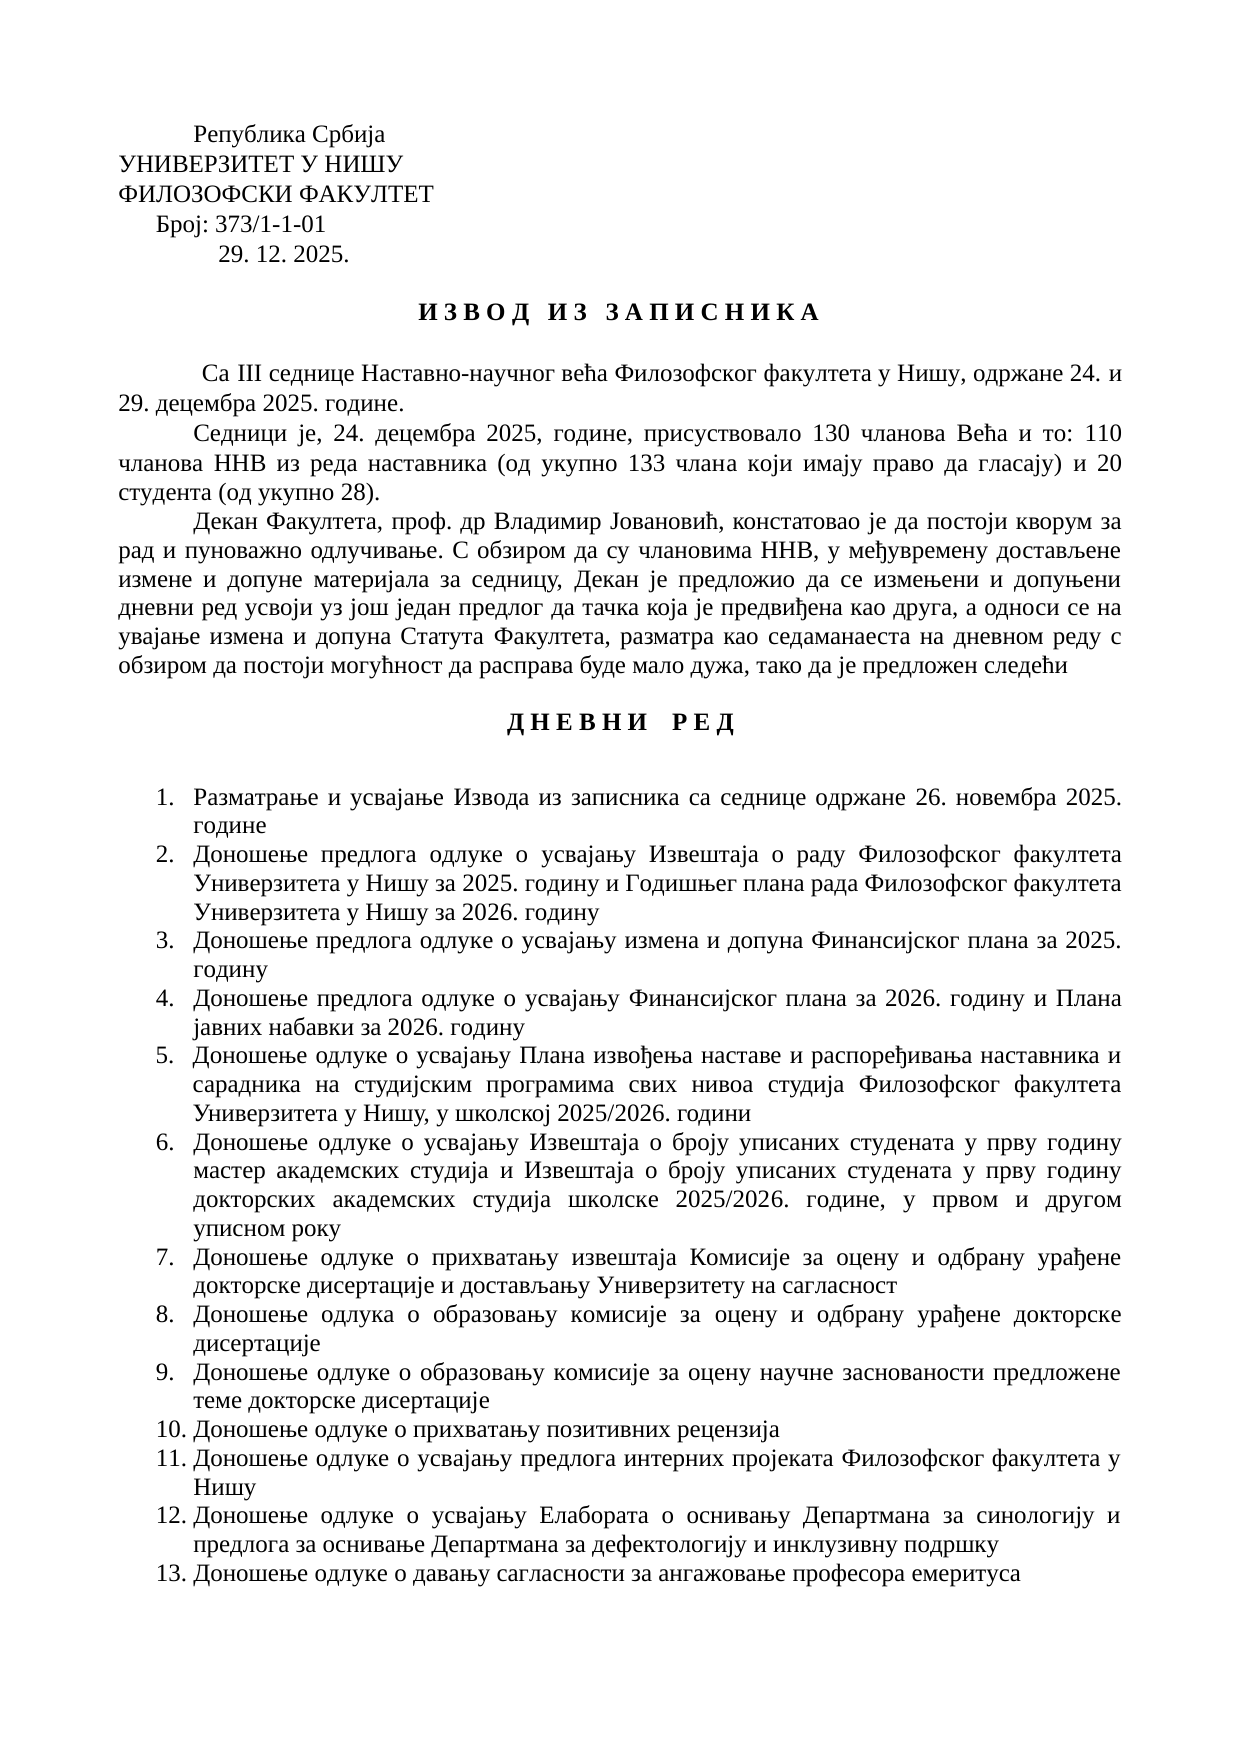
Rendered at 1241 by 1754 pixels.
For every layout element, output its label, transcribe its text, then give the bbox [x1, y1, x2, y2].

list Доношење предлога одлуке о усвајању Извештаја о раду Филозофског факултета Универзитета у Нишу за 2025. годину и Годишњег плана рада Филозофског факултета Универзитета у Нишу за 2026. годину [156, 839, 1122, 925]
list Доношење одлуке о усвајању Елабората о оснивању Департмана за синологију и предлога за оснивање Департмана за дефектологију и инклузивну подршку [156, 1500, 1122, 1558]
text Декан Факултета, проф. др Владимир Јовановић, констатовао је да постоји кворум за рад и пуноважно одлучивање. С обзиром да су члановима ННВ, у међувремену достављене измене и допуне материјала за седницу, Декан је предложио да се измењени и допуњени дневни ред усвоји уз још један предлог да тачка која је предвиђена као друга, а односи се на увајање измена и допуна Статута Факултета, разматра као седаманаеста на дневном реду с обзиром да постоји могућност да расправа буде мало дужа, тако да је предложен следећи [118, 506, 1122, 679]
list Доношење предлога одлуке о усвајању Финансијског плана за 2026. годину и Плана јавних набавки за 2026. годину [156, 983, 1122, 1040]
list Разматрање и усвајање Извода из записника са седнице одржане 26. новембра 2025. године [156, 782, 1122, 839]
list Доношење одлуке о усвајању Плана извођења наставе и распоређивања наставника и сарадника на студијским програмима свих нивоа студија Филозофског факултета Универзитета у Нишу, у школској 2025/2026. години [155, 1040, 1122, 1127]
text 29. 12. 2025. [118, 238, 1122, 268]
list Доношење одлукe о прихватању позитивних рецензија [156, 1414, 1122, 1443]
list Доношење одлуке о образовању комисије за оцену научне заснованости предложене теме докторске дисертацијe [156, 1357, 1122, 1414]
text Д Н Е В Н И Р Е Д [118, 707, 1122, 736]
text Република Србија [118, 118, 1122, 148]
text И З В О Д И З З А П И С Н И К А [118, 296, 1122, 326]
list Доношење одлуке о прихватању извештаја Комисије за оцену и одбрану урађене докторске дисертације и достављању Универзитету на сагласност [156, 1242, 1122, 1299]
text Број: 373/1-1-01 [118, 208, 1122, 238]
list Доношење одлуке о усвајању Извештаја o броју уписаних студената у прву годину мастер академских студија и Извештаја o броју уписаних студената у прву годину докторских академских студија школске 2025/2026. године, у првом и другом уписном року [156, 1127, 1122, 1242]
text УНИВЕРЗИТЕТ У НИШУ [118, 148, 1122, 178]
text Са III седнице Наставно-научног већа Филозофског факултета у Нишу, одржане 24. и 29. децембра 2025. године. [118, 357, 1122, 417]
list Доношење предлога одлуке о усвајању измена и допуна Финансијског плана за 2025. годину [156, 925, 1122, 983]
list Доношење одлукe о давању сагласности за ангажовање професора емеритуса [156, 1558, 1122, 1587]
list Доношење одлука о образовању комисије за oцену и одбрану урађене докторске дисертације [156, 1299, 1122, 1357]
list Доношење одлуке о усвајању предлога интерних пројеката Филозофског факултета у Нишу [156, 1443, 1122, 1500]
text Седници je, 24. децембра 2025, године, присуствовалo 130 чланoва Већа и то: 110 чланова ННВ из реда наставника (од укупно 133 чланa који имају право да гласају) и 20 студента (од укупно 28). [118, 417, 1122, 506]
text ФИЛОЗОФСКИ ФАКУЛТЕТ [118, 178, 1122, 208]
